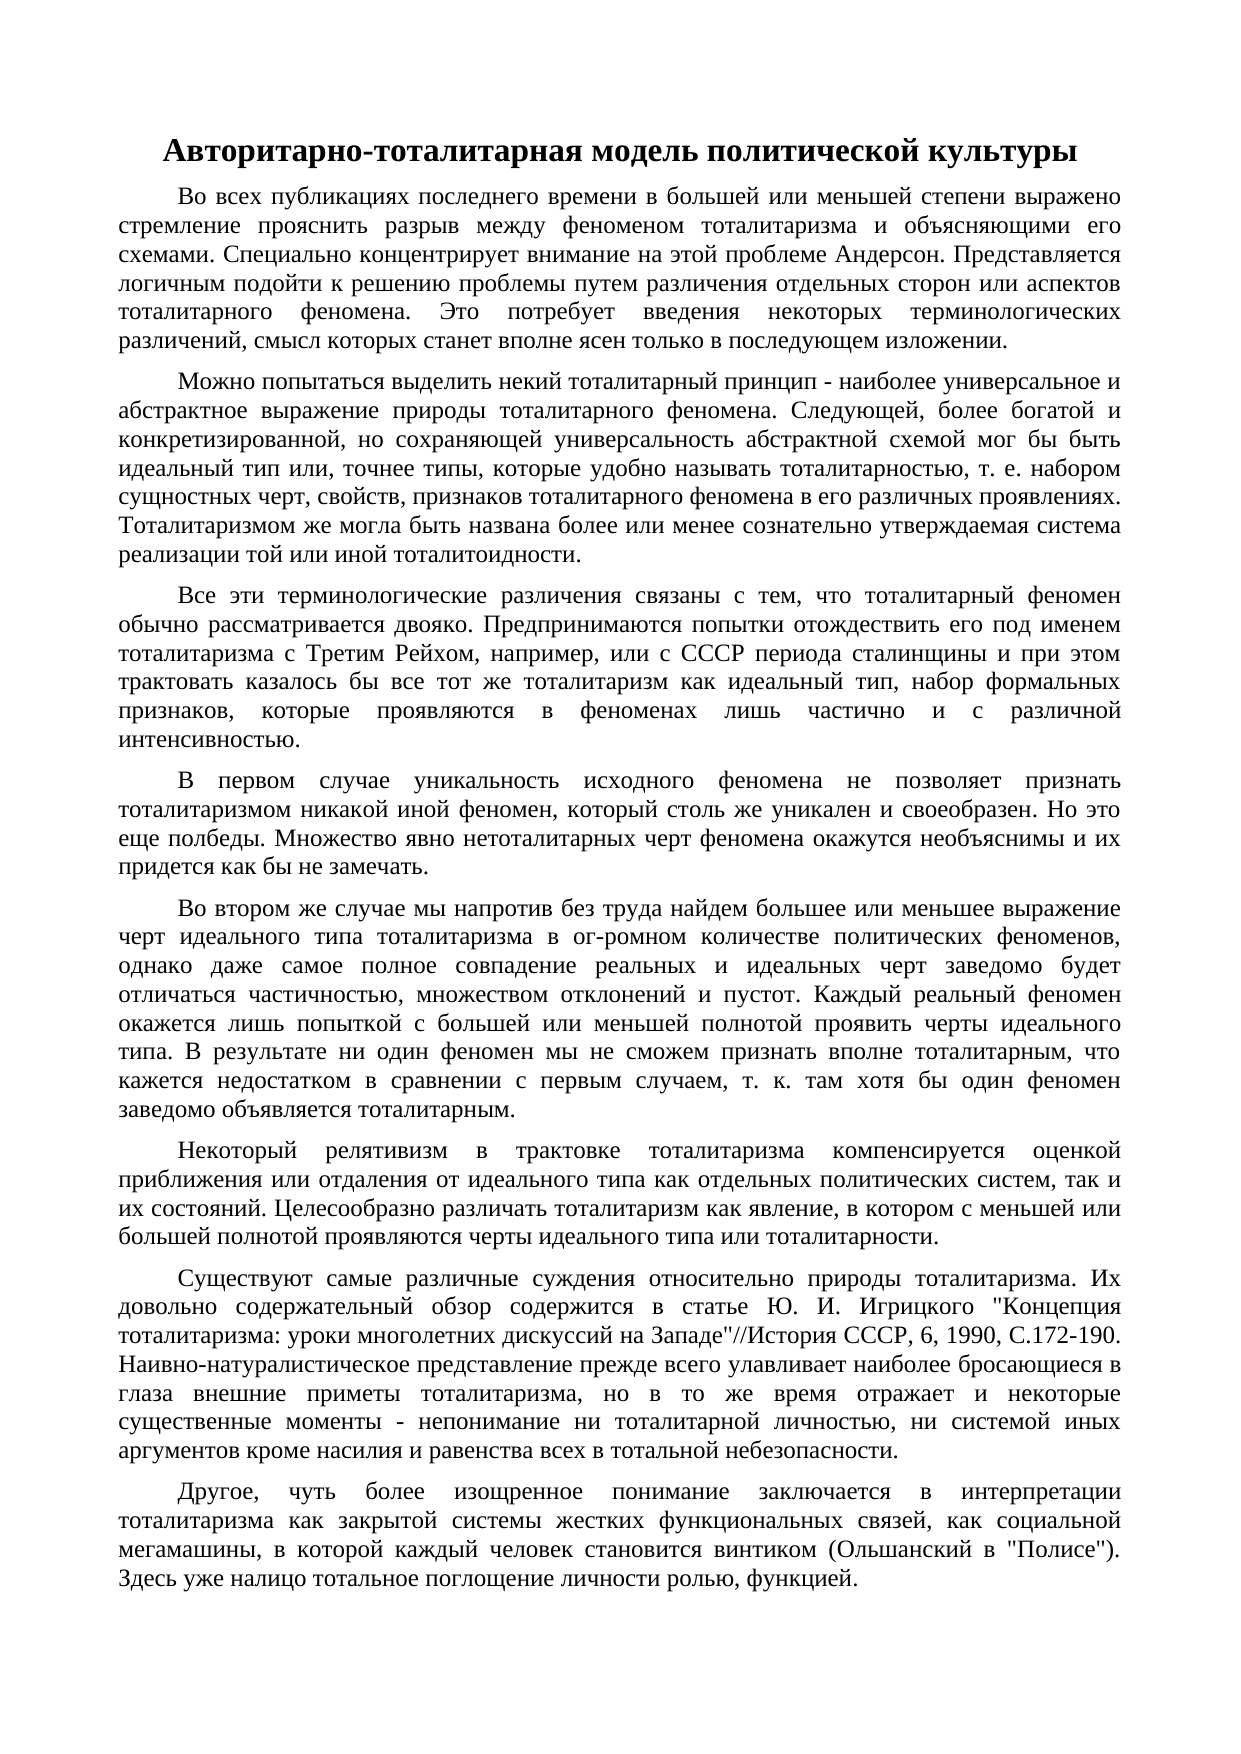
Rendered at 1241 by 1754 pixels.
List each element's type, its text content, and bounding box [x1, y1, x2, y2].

text Существуют самые различные суждения относительно природы тоталитаризма. Их довольно содержательный обзор содержится в статье Ю. И. Игрицкого "Концепция тоталитаризма: уроки многолетних дискуссий на Западе"//История СССР, 6, 1990, С.172-190. Наивно-натуралистическое представление прежде всего улавливает наиболее бросающиеся в глаза внешние приметы тоталитаризма, но в то же время отражает и некоторые существенные моменты - непонимание ни тоталитарной личностью, ни системой иных аргументов кроме насилия и равенства всех в тотальной небезопасности. [118, 1263, 1122, 1464]
text Авторитарно-тоталитарная модель политической культуры [118, 131, 1122, 169]
text Можно попытаться выделить некий тоталитарный принцип - наиболее универсальное и абстрактное выражение природы тоталитарного феномена. Следующей, более богатой и конкретизированной, но сохраняющей универсальность абстрактной схемой мог бы быть идеальный тип или, точнее типы, которые удобно называть тоталитарностью, т. е. набором сущностных черт, свойств, признаков тоталитарного феномена в его различных проявлениях. Тоталитаризмом же могла быть названа более или менее сознательно утверждаемая система реализации той или иной тоталитоидности. [118, 366, 1122, 568]
text В первом случае уникальность исходного феномена не позволяет признать тоталитаризмом никакой иной феномен, который столь же уникален и своеобразен. Но это еще полбеды. Множество явно нетоталитарных черт феномена окажутся необъяснимы и их придется как бы не замечать. [118, 765, 1122, 880]
text Некоторый релятивизм в трактовке тоталитаризма компенсируется оценкой приближения или отдаления от идеального типа как отдельных политических систем, так и их состояний. Целесообразно различать тоталитаризм как явление, в котором с меньшей или большей полнотой проявляются черты идеального типа или тоталитарности. [118, 1135, 1122, 1250]
text Во втором же случае мы напротив без труда найдем большее или меньшее выражение черт идеального типа тоталитаризма в ог-ромном количестве политических феноменов, однако даже самое полное совпадение реальных и идеальных черт заведомо будет отличаться частичностью, множеством отклонений и пустот. Каждый реальный феномен окажется лишь попыткой с большей или меньшей полнотой проявить черты идеального типа. В результате ни один феномен мы не сможем признать вполне тоталитарным, что кажется недостатком в сравнении с первым случаем, т. к. там хотя бы один феномен заведомо объявляется тоталитарным. [118, 893, 1122, 1123]
text Другое, чуть более изощренное понимание заключается в интерпретации тоталитаризма как закрытой системы жестких функциональных связей, как социальной мегамашины, в которой каждый человек становится винтиком (Ольшанский в "Полисе"). Здесь уже налицо тотальное поглощение личности ролью, функцией. [118, 1476, 1122, 1591]
text Во всех публикациях последнего времени в большей или меньшей степени выражено стремление прояснить разрыв между феноменом тоталитаризма и объясняющими его схемами. Специально концентрирует внимание на этой проблеме Андерсон. Представляется логичным подойти к решению проблемы путем различения отдельных сторон или аспектов тоталитарного феномена. Это потребует введения некоторых терминологических различений, смысл которых станет вполне ясен только в последующем изложении. [118, 181, 1122, 354]
text Все эти терминологические различения связаны с тем, что тоталитарный феномен обычно рассматривается двояко. Предпринимаются попытки отождествить его под именем тоталитаризма с Третим Рейхом, например, или с СССР периода сталинщины и при этом трактовать казалось бы все тот же тоталитаризм как идеальный тип, набор формальных признаков, которые проявляются в феноменах лишь частично и с различной интенсивностью. [118, 580, 1122, 753]
